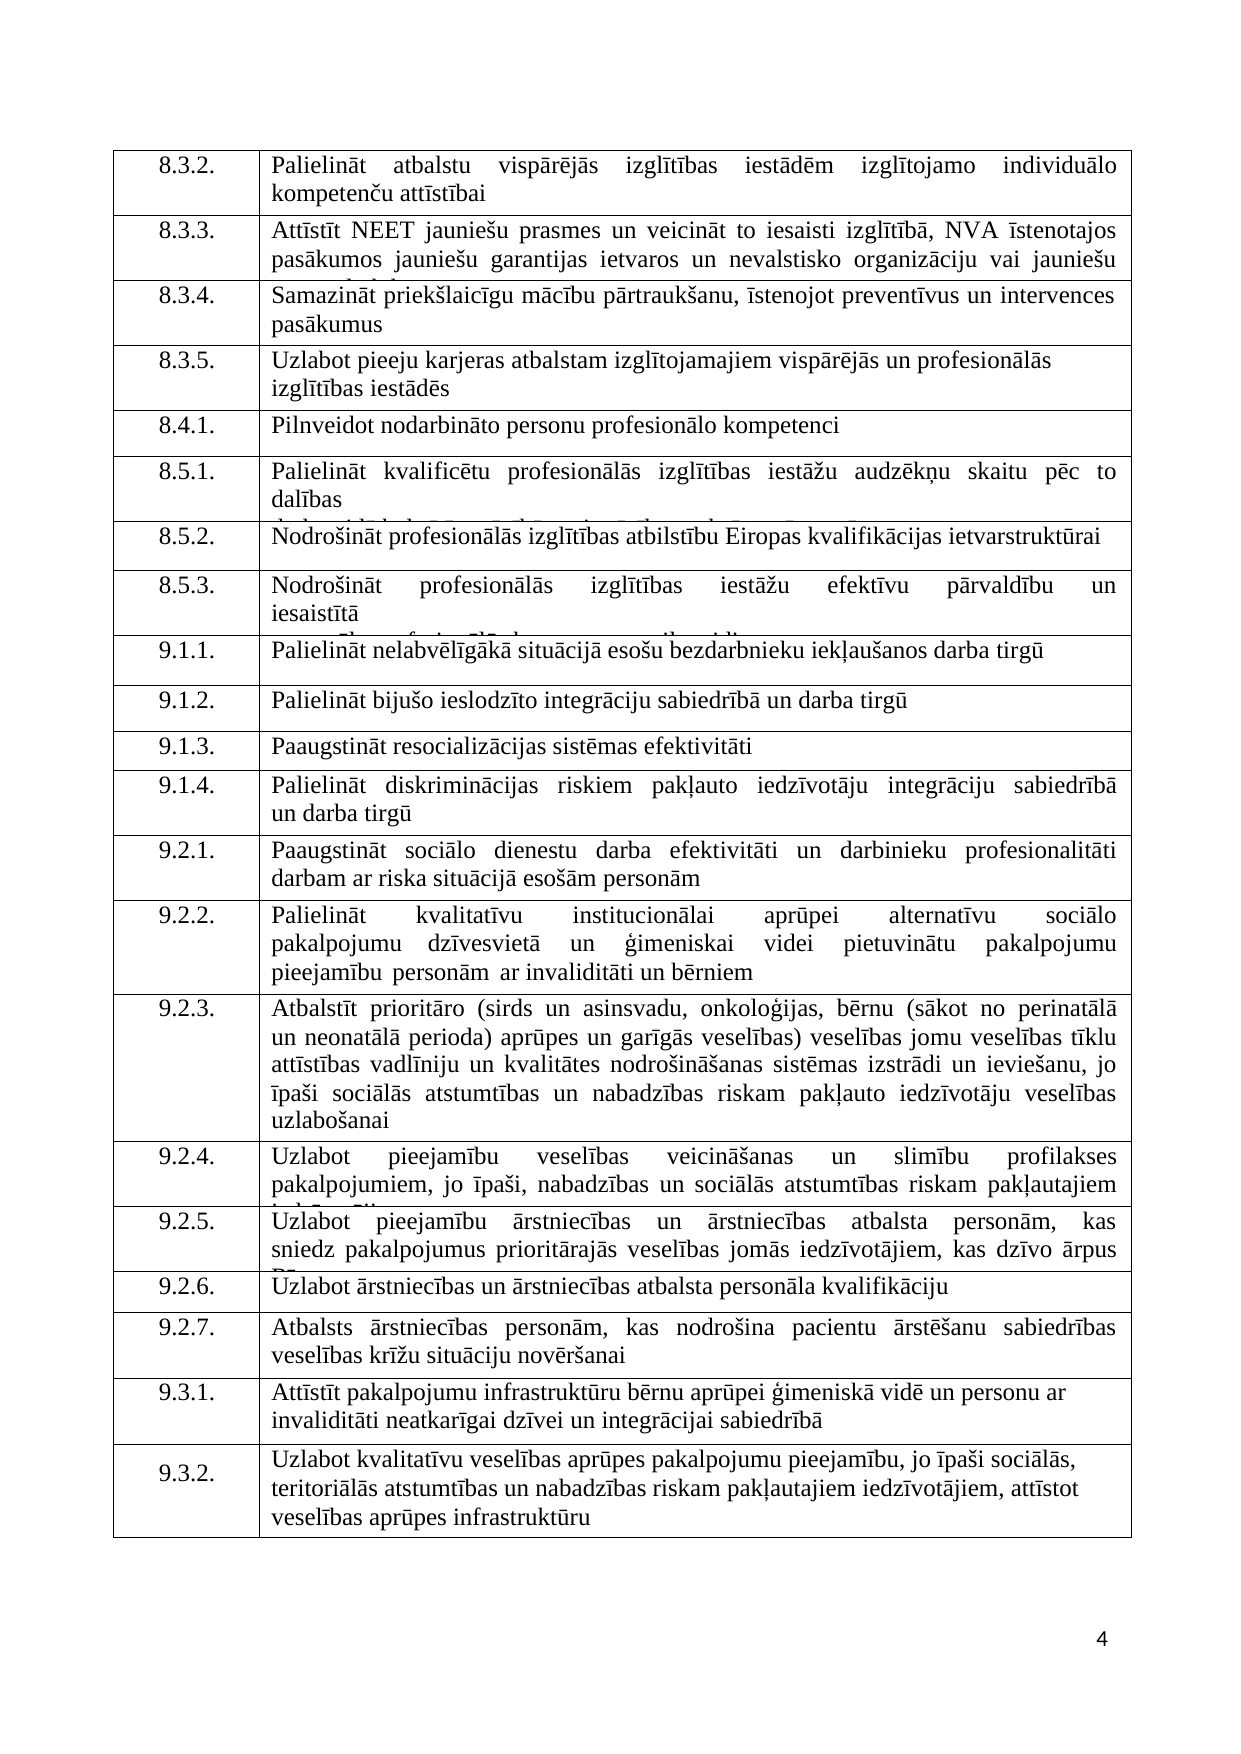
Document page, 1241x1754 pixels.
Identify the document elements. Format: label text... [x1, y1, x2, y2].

table_cell 9.3.2. [114, 1445, 259, 1537]
table_cell 8.5.1. [114, 457, 259, 521]
table_cell 9.2.3. [114, 995, 259, 1141]
table_cell Palielināt diskriminācijas riskiem pakļauto iedzīvotāju integrāciju sabiedrībā un darba tirgū [260, 771, 1131, 835]
table_cell 8.3.4. [114, 281, 259, 345]
table_cell 9.1.4. [114, 771, 259, 835]
table_cell 9.1.2. [114, 686, 259, 731]
table_cell Pilnveidot nodarbināto personu profesionālo kompetenci [260, 411, 1131, 456]
table_cell 8.3.3. [114, 216, 259, 280]
table_cell 8.3.5. [114, 346, 259, 410]
table_cell 9.3.1. [114, 1379, 259, 1443]
table_cell Uzlabot pieeju karjeras atbalstam izglītojamajiem vispārējās un profesionālās izglītības iestādēs [260, 346, 1131, 410]
table_cell 9.2.2. [114, 901, 259, 993]
table_cell Atbalstīt prioritāro (sirds un asinsvadu, onkoloģijas, bērnu (sākot no perinatālā un neonatālā perioda) aprūpes un garīgās veselības) veselības jomu veselības tīklu attīstības vadlīniju un kvalitātes nodrošināšanas sistēmas izstrādi un ieviešanu, jo īpaši sociālās atstumtības un nabadzības riskam pakļauto iedzīvotāju veselības uzlabošanai [260, 995, 1131, 1141]
table_cell Palielināt kvalificētu profesionālās izglītības iestāžu audzēkņu skaitu pēc to dalības darba vidē balstītās mācībās vai mācību praksē uzņēmumā [260, 457, 1131, 521]
table_cell 9.1.3. [114, 732, 259, 770]
table_cell 8.3.2. [114, 151, 259, 215]
table_cell Palielināt atbalstu vispārējās izglītības iestādēm izglītojamo individuālo kompetenču attīstībai [260, 151, 1131, 215]
table_cell 9.2.6. [114, 1272, 259, 1312]
table_cell 9.2.1. [114, 836, 259, 900]
table_cell 9.2.7. [114, 1313, 259, 1377]
table_cell 8.4.1. [114, 411, 259, 456]
table_cell Palielināt kvalitatīvu institucionālai aprūpei alternatīvu sociālo pakalpojumu dzīvesvietā un ģimeniskai videi pietuvinātu pakalpojumu pieejamību personām ar invaliditāti un bērniem [260, 901, 1131, 993]
table_cell Attīstīt NEET jauniešu prasmes un veicināt to iesaisti izglītībā, NVA īstenotajos pasākumos jauniešu garantijas ietvaros un nevalstisko organizāciju vai jauniešu centru darbībā [260, 216, 1131, 280]
table_cell Palielināt bijušo ieslodzīto integrāciju sabiedrībā un darba tirgū [260, 686, 1131, 731]
table_cell Samazināt priekšlaicīgu mācību pārtraukšanu, īstenojot preventīvus un intervences pasākumus [260, 281, 1131, 345]
table_cell 9.1.1. [114, 636, 259, 685]
table_cell Palielināt nelabvēlīgākā situācijā esošu bezdarbnieku iekļaušanos darba tirgū [260, 636, 1131, 685]
table_cell Paaugstināt resocializācijas sistēmas efektivitāti [260, 732, 1131, 770]
table_cell 9.2.4. [114, 1142, 259, 1206]
table_cell 9.2.5. [114, 1207, 259, 1271]
table_cell Paaugstināt sociālo dienestu darba efektivitāti un darbinieku profesionalitāti darbam ar riska situācijā esošām personām [260, 836, 1131, 900]
table_cell 8.5.3. [114, 571, 259, 635]
table_cell Uzlabot pieejamību veselības veicināšanas un slimību profilakses pakalpojumiem, jo īpaši, nabadzības un sociālās atstumtības riskam pakļautajiem iedzīvotājiem [260, 1142, 1131, 1206]
table_cell Uzlabot pieejamību ārstniecības un ārstniecības atbalsta personām, kas sniedz pakalpojumus prioritārajās veselības jomās iedzīvotājiem, kas dzīvo ārpus Rīgas [260, 1207, 1131, 1271]
table_cell Uzlabot ārstniecības un ārstniecības atbalsta personāla kvalifikāciju [260, 1272, 1131, 1312]
table_cell Attīstīt pakalpojumu infrastruktūru bērnu aprūpei ģimeniskā vidē un personu ar invaliditāti neatkarīgai dzīvei un integrācijai sabiedrībā [260, 1379, 1131, 1443]
table_cell Nodrošināt profesionālās izglītības atbilstību Eiropas kvalifikācijas ietvarstruktūrai [260, 522, 1131, 570]
table_cell Atbalsts ārstniecības personām, kas nodrošina pacientu ārstēšanu sabiedrības veselības krīžu situāciju novēršanai [260, 1313, 1131, 1377]
table_cell Nodrošināt profesionālās izglītības iestāžu efektīvu pārvaldību un iesaistītā personāla profesionālās kompetences pilnveidi [260, 571, 1131, 635]
table_cell 8.5.2. [114, 522, 259, 570]
table_cell Uzlabot kvalitatīvu veselības aprūpes pakalpojumu pieejamību, jo īpaši sociālās, teritoriālās atstumtības un nabadzības riskam pakļautajiem iedzīvotājiem, attīstot veselības aprūpes infrastruktūru [260, 1445, 1131, 1537]
